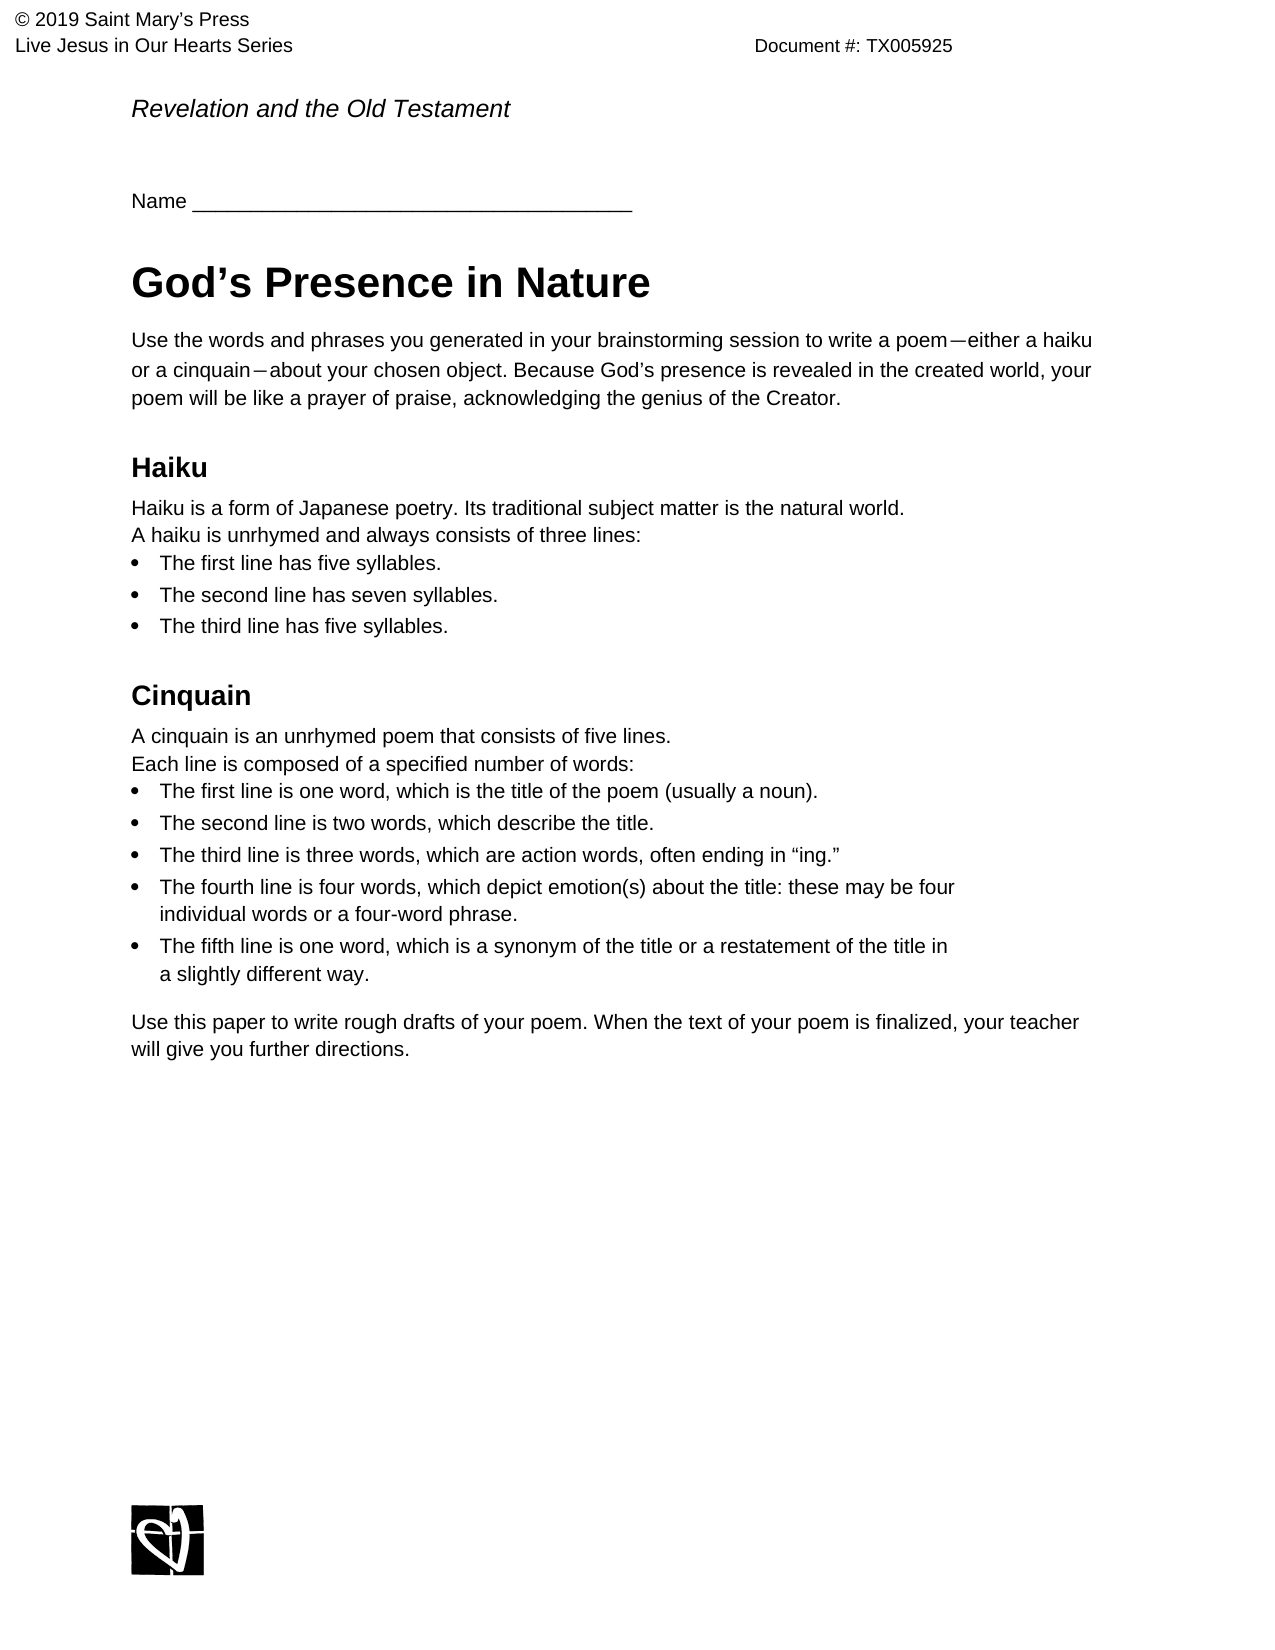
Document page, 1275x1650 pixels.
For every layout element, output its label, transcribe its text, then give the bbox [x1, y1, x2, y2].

text A haiku is unrhymed and always consists of three lines: [131, 523, 1144, 547]
text Use this paper to write rough drafts of your poem. When the text of your poem is finalized, your teacher will give you further directions. [131, 1010, 1144, 1061]
list The third line is three words, which are action words, often ending in “ing.” [131, 843, 1144, 867]
list The second line has seven syllables. [131, 582, 1144, 606]
list The first line is one word, which is the title of the poem (usually a noun). [131, 779, 1144, 803]
text Haiku [131, 451, 1144, 483]
list The fourth line is four words, which depict emotion(s) about the title: these may be four individual words or a four-word phrase. [131, 874, 1144, 926]
list The fifth line is one word, which is a synonym of the title or a restatement of the title in a slightly different way. [131, 934, 1144, 985]
list The second line is two words, which describe the title. [131, 811, 1144, 835]
list The third line has five syllables. [131, 614, 1144, 638]
text Name ______________________________________ [131, 189, 1144, 237]
text Cinquain [131, 679, 1144, 712]
text A cinquain is an unrhymed poem that consists of five lines. [131, 724, 1144, 748]
text Use the words and phrases you generated in your brainstorming session to write a poem—either a haiku or a cinquain―about your chosen object. Because God’s presence is revealed in the created world, your poem will be like a prayer of praise, acknowledging the genius of the Creator. [131, 328, 1144, 410]
text Haiku is a form of Japanese poetry. Its traditional subject matter is the natural world. [131, 496, 1144, 519]
text God’s Presence in Nature [131, 258, 1144, 307]
list The first line has five syllables. [131, 551, 1144, 575]
text Each line is composed of a specified number of words: [131, 752, 1144, 776]
